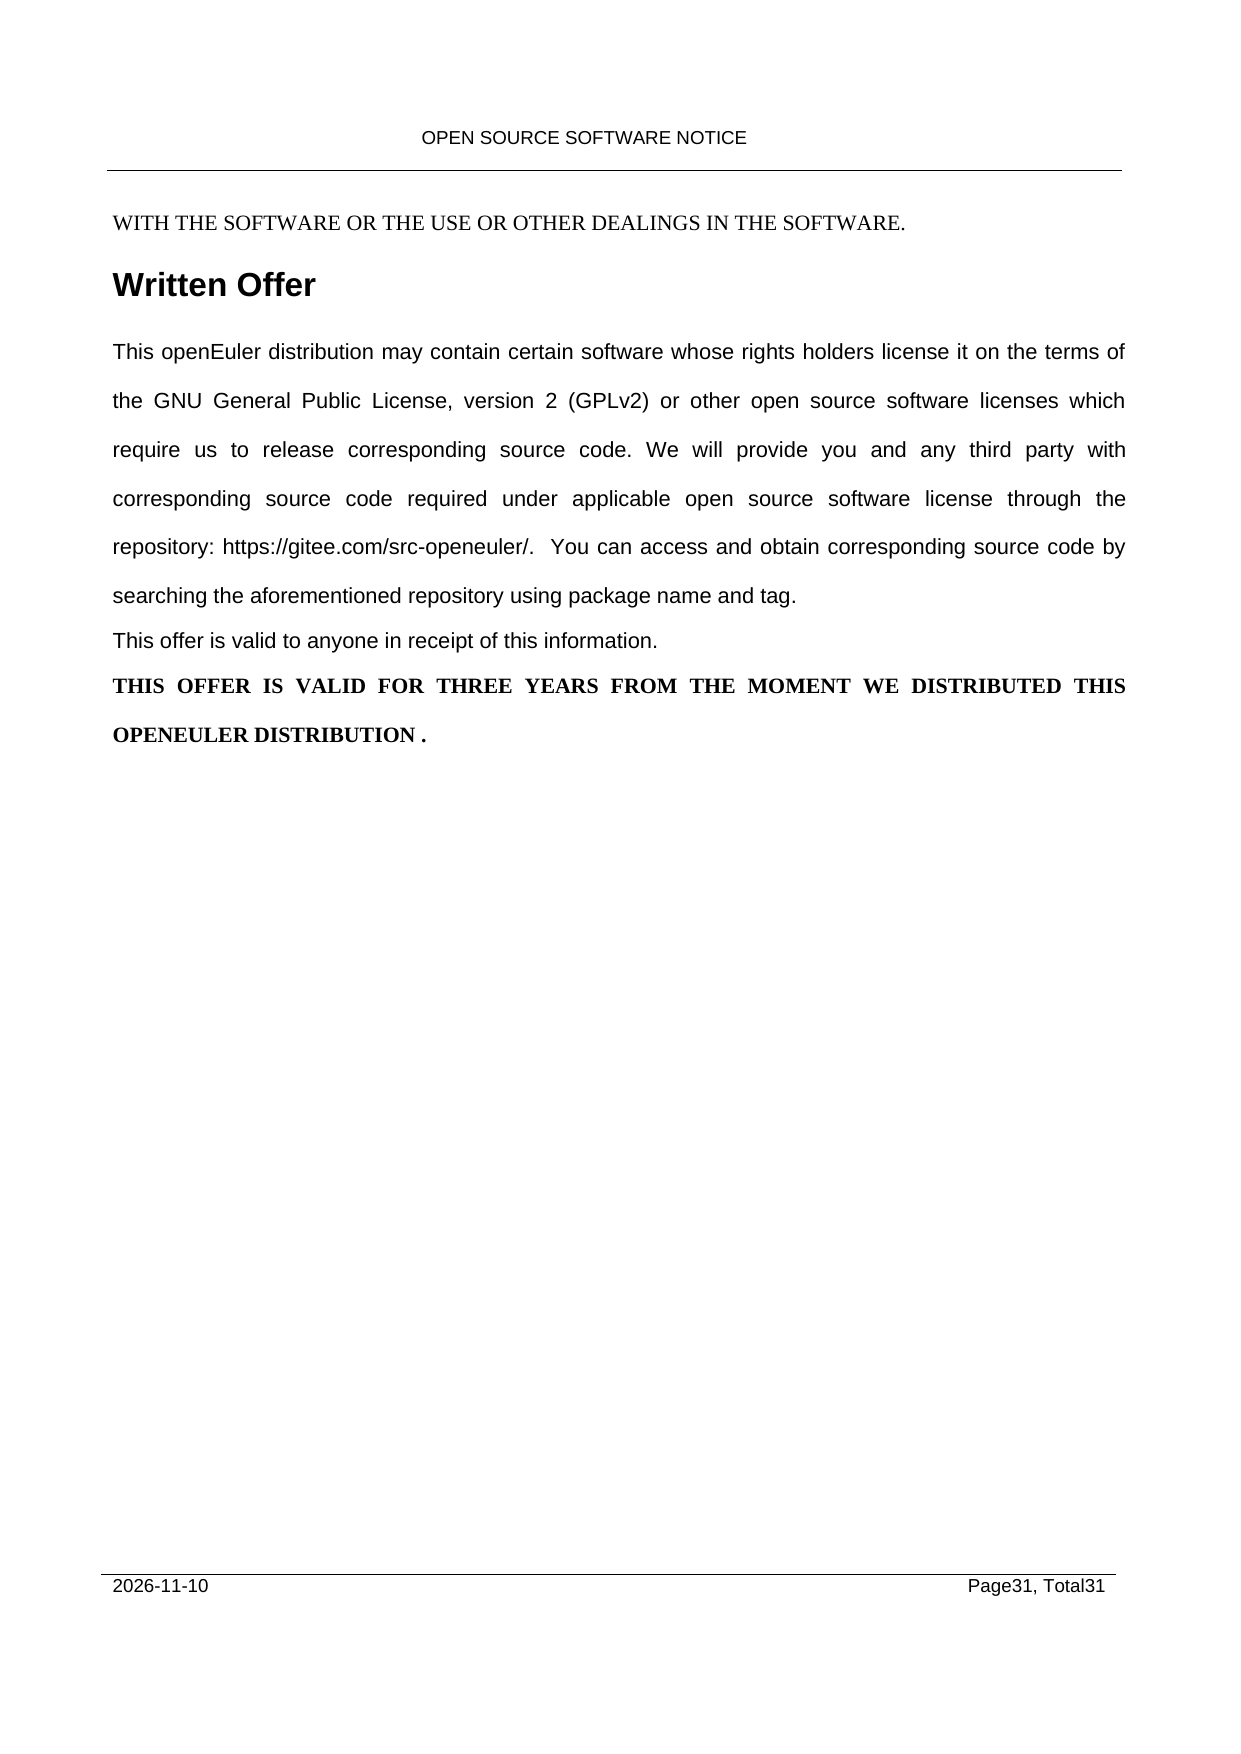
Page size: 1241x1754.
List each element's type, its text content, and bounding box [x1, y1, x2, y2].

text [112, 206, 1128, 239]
text This offer is valid to anyone in receipt of this information. [112, 624, 1128, 657]
text This openEuler distribution may contain certain software whose rights holders license it on the terms of the GNU General Public License, version 2 (GPLv2) or other open source software licenses which require us to release corresponding source code. We will provide you and any third party with corresponding source code required under applicable open source software license through the repository: https://gitee.com/src-openeuler/. You can access and obtain corresponding source code by searching the aforementioned repository using package name and tag. [112, 336, 1128, 612]
text Written Offer [112, 251, 1128, 316]
text THIS OFFER IS VALID FOR THREE YEARS FROM THE MOMENT WE DISTRIBUTED THIS OPENEULER DISTRIBUTION . [112, 669, 1128, 751]
